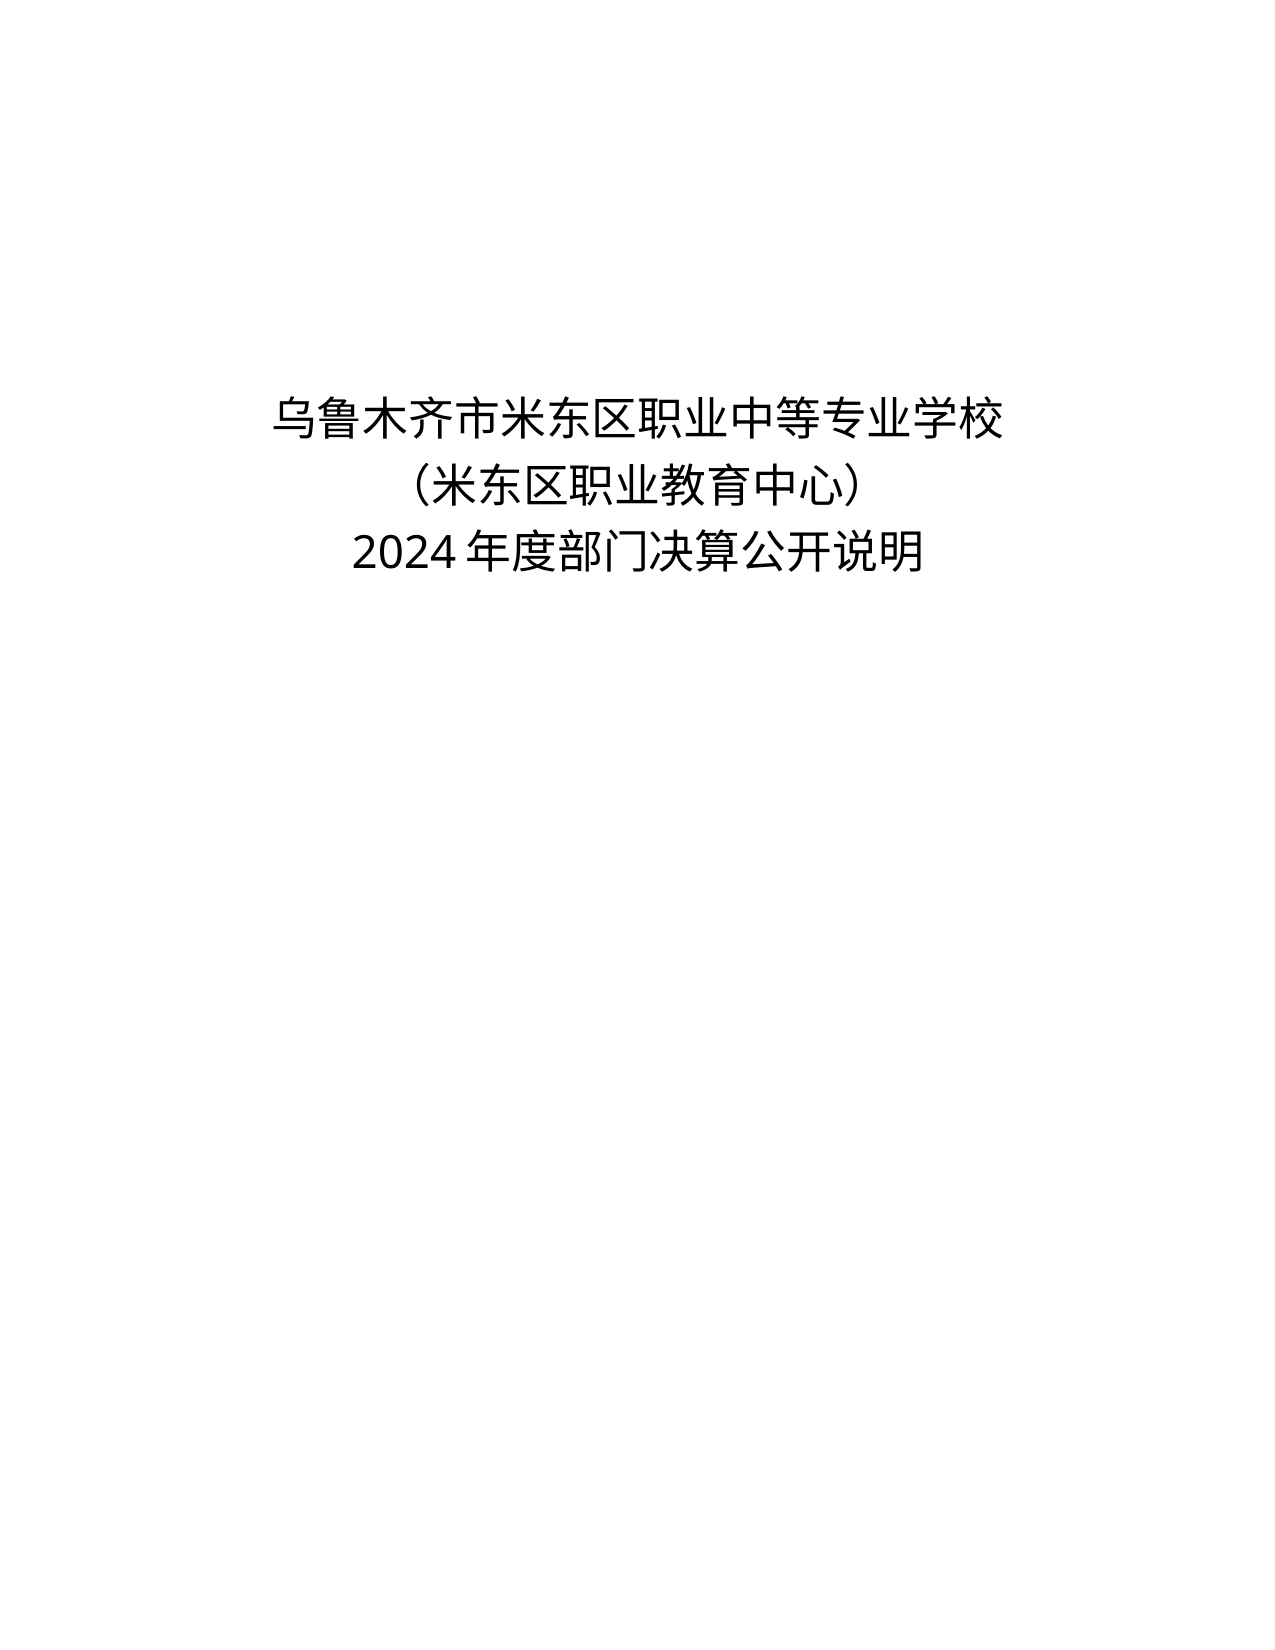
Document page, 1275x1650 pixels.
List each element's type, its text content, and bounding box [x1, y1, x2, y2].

text 乌鲁木齐市米东区职业中等专业学校 [187, 383, 1087, 449]
text 2024年度部门决算公开说明 [187, 515, 1087, 582]
text （米东区职业教育中心） [187, 449, 1087, 515]
